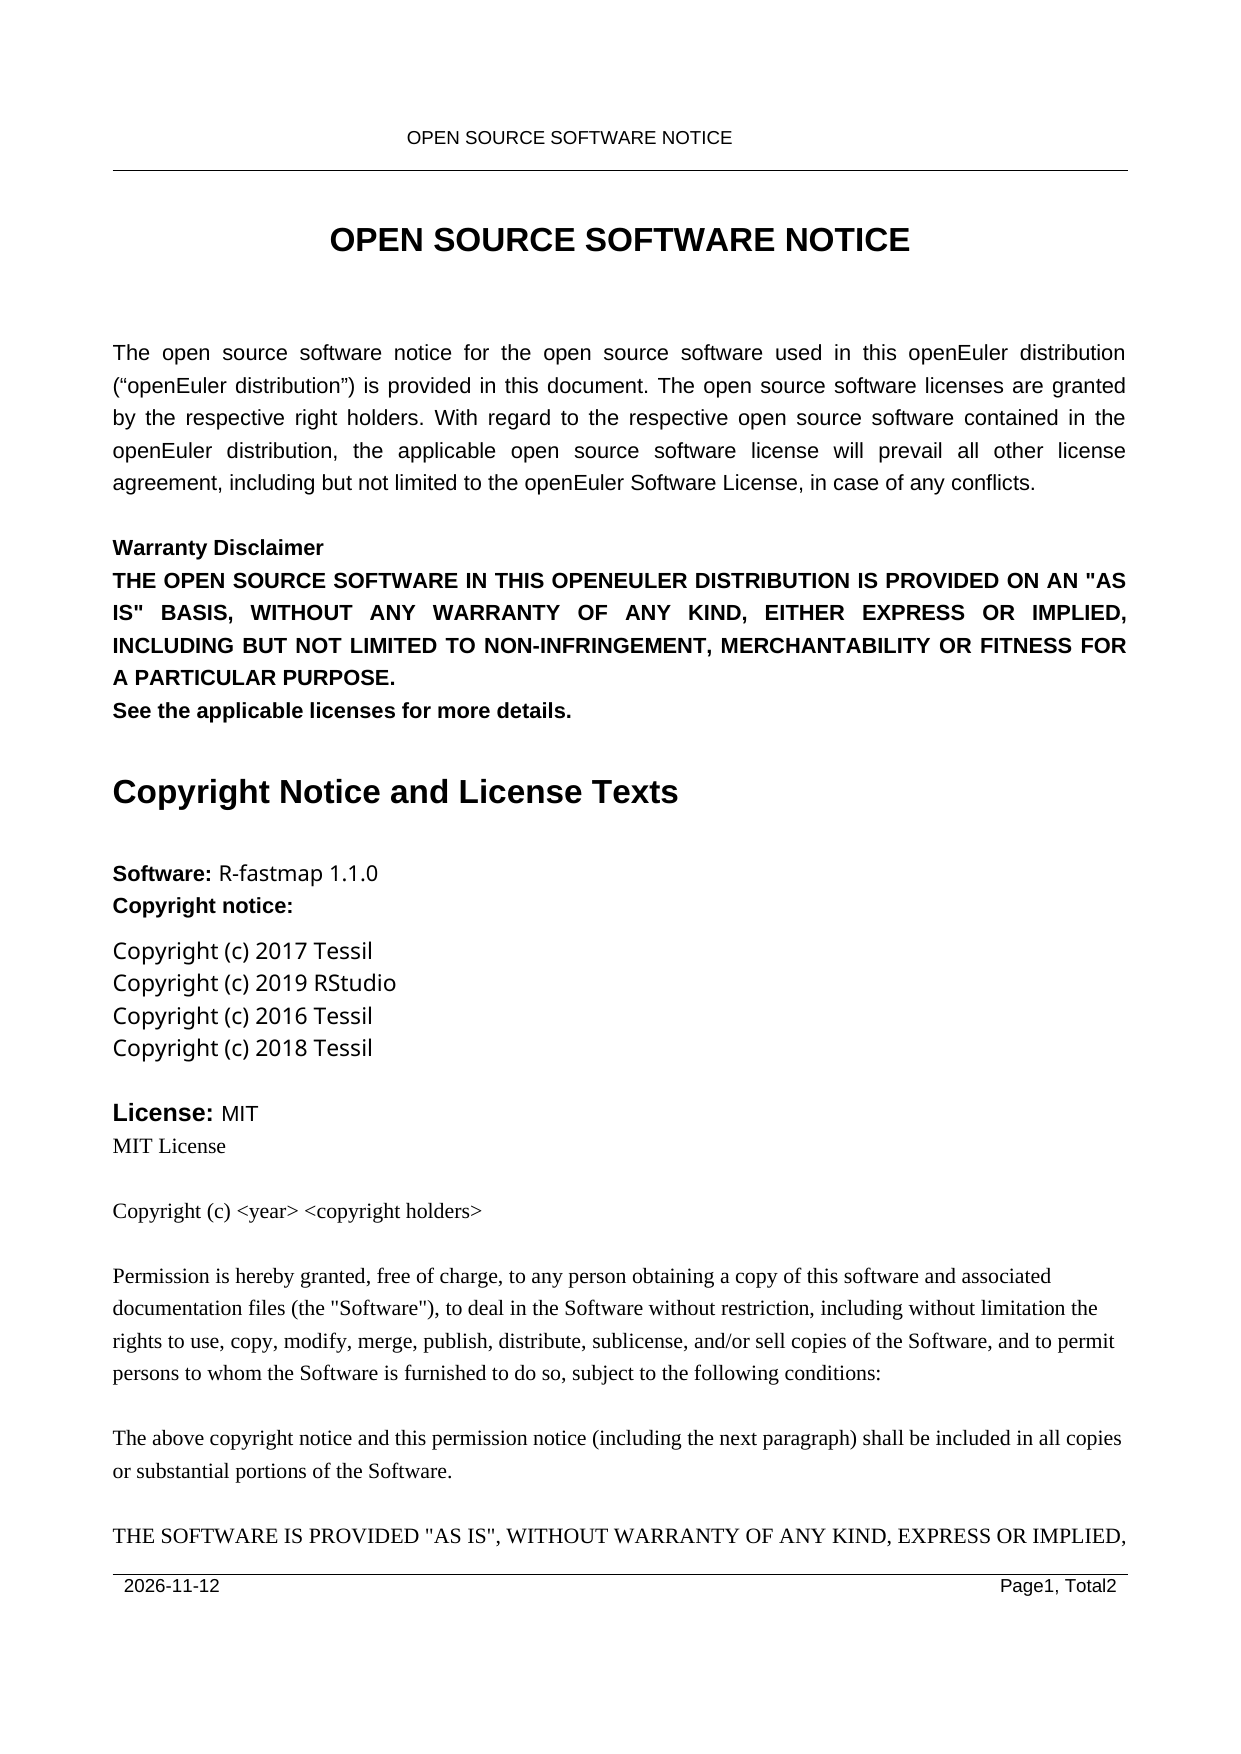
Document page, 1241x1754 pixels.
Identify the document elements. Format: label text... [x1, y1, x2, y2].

text The open source software notice for the open source software used in this openEuler distribution (“openEuler distribution”) is provided in this document. The open source software licenses are granted by the respective right holders. With regard to the respective open source software contained in the openEuler distribution, the applicable open source software license will prevail all other license agreement, including but not limited to the openEuler Software License, in case of any conflicts. [112, 336, 1128, 499]
text Warranty Disclaimer [112, 531, 1128, 564]
text OPEN SOURCE SOFTWARE NOTICE [112, 206, 1128, 271]
text THE OPEN SOURCE SOFTWARE IN THIS OPENEULER DISTRIBUTION IS PROVIDED ON AN "AS IS" BASIS, WITHOUT ANY WARRANTY OF ANY KIND, EITHER EXPRESS OR IMPLIED, INCLUDING BUT NOT LIMITED TO NON-INFRINGEMENT, MERCHANTABILITY OR FITNESS FOR A PARTICULAR PURPOSE. See the applicable licenses for more details. [112, 564, 1128, 726]
title Software: R-fastmap 1.1.0 [112, 856, 1128, 889]
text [112, 1129, 1128, 1551]
text Copyright notice: [112, 889, 1128, 921]
text License: MIT [112, 1096, 1128, 1129]
text Copyright Notice and License Texts [112, 759, 1128, 824]
text Copyright (c) 2017 Tessil Copyright (c) 2019 RStudio Copyright (c) 2016 Tessil Copyright (c) 2018 Tessil [112, 934, 1128, 1096]
